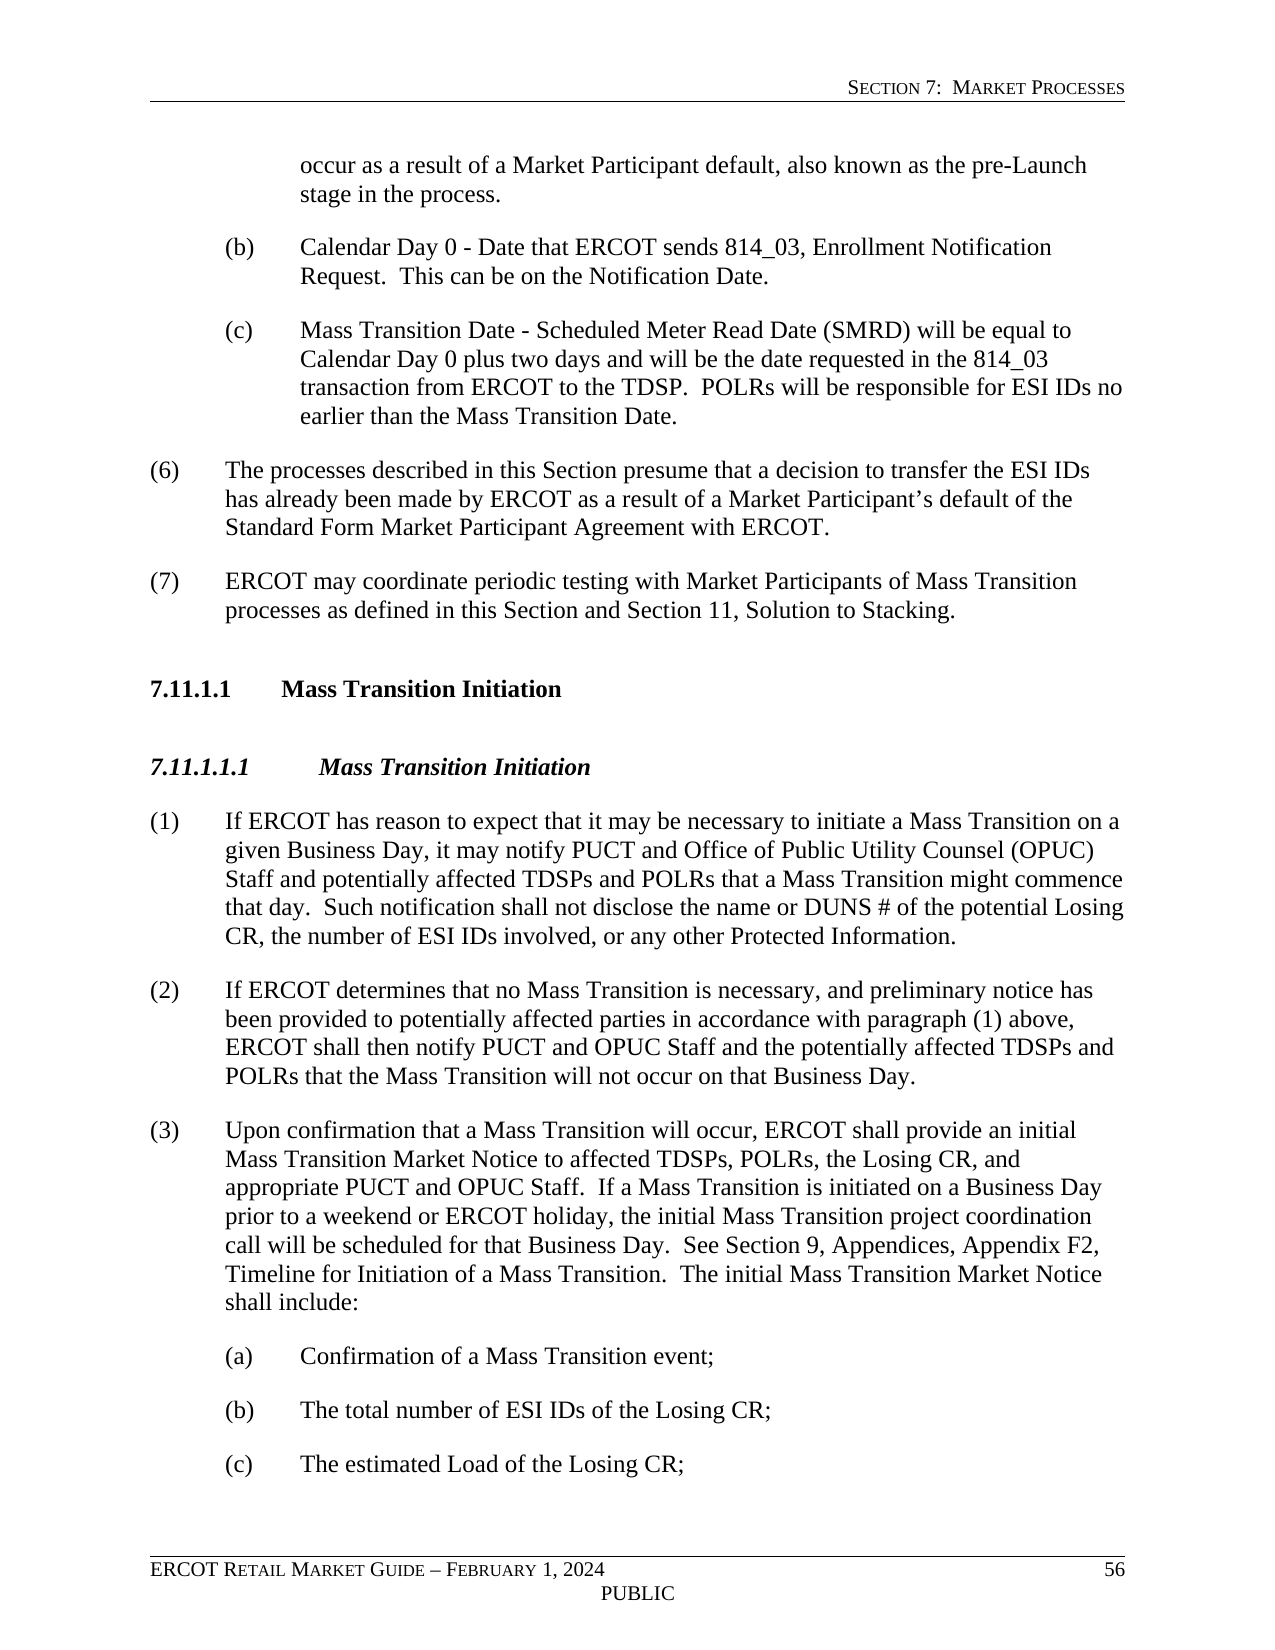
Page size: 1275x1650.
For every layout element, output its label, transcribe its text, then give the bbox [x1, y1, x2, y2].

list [225, 150, 1125, 207]
text (b) The total number of ESI IDs of the Losing CR; [225, 1395, 1125, 1424]
text (1) If ERCOT has reason to expect that it may be necessary to initiate a Mass Transition on a given Business Day, it may notify PUCT and Office of Public Utility Counsel (OPUC) Staff and potentially affected TDSPs and POLRs that a Mass Transition might commence that day. Such notification shall not disclose the name or DUNS # of the potential Losing CR, the number of ESI IDs involved, or any other Protected Information. [150, 806, 1125, 950]
text 7.11.1.1.1 Mass Transition Initiation [150, 752, 1125, 781]
text (6) The processes described in this Section presume that a decision to transfer the ESI IDs has already been made by ERCOT as a result of a Market Participant’s default of the Standard Form Market Participant Agreement with ERCOT. [150, 455, 1125, 541]
text (c) The estimated Load of the Losing CR; [225, 1449, 1125, 1477]
text (7) ERCOT may coordinate periodic testing with Market Participants of Mass Transition processes as defined in this Section and Section 11, Solution to Stacking. [150, 566, 1125, 624]
text (a) Confirmation of a Mass Transition event; [225, 1341, 1125, 1370]
list (b) Calendar Day 0 - Date that ERCOT sends 814_03, Enrollment Notification Request. This can be on the Notification Date. [225, 232, 1125, 290]
list (c) Mass Transition Date - Scheduled Meter Read Date (SMRD) will be equal to Calendar Day 0 plus two days and will be the date requested in the 814_03 transaction from ERCOT to the TDSP. POLRs will be responsible for ESI IDs no earlier than the Mass Transition Date. [225, 315, 1125, 430]
text 7.11.1.1 Mass Transition Initiation [150, 674, 1125, 702]
text (3) Upon confirmation that a Mass Transition will occur, ERCOT shall provide an initial Mass Transition Market Notice to affected TDSPs, POLRs, the Losing CR, and appropriate PUCT and OPUC Staff. If a Mass Transition is initiated on a Business Day prior to a weekend or ERCOT holiday, the initial Mass Transition project coordination call will be scheduled for that Business Day. See Section 9, Appendices, Appendix F2, Timeline for Initiation of a Mass Transition. The initial Mass Transition Market Notice shall include: [150, 1115, 1125, 1316]
text (2) If ERCOT determines that no Mass Transition is necessary, and preliminary notice has been provided to potentially affected parties in accordance with paragraph (1) above, ERCOT shall then notify PUCT and OPUC Staff and the potentially affected TDSPs and POLRs that the Mass Transition will not occur on that Business Day. [150, 975, 1125, 1090]
